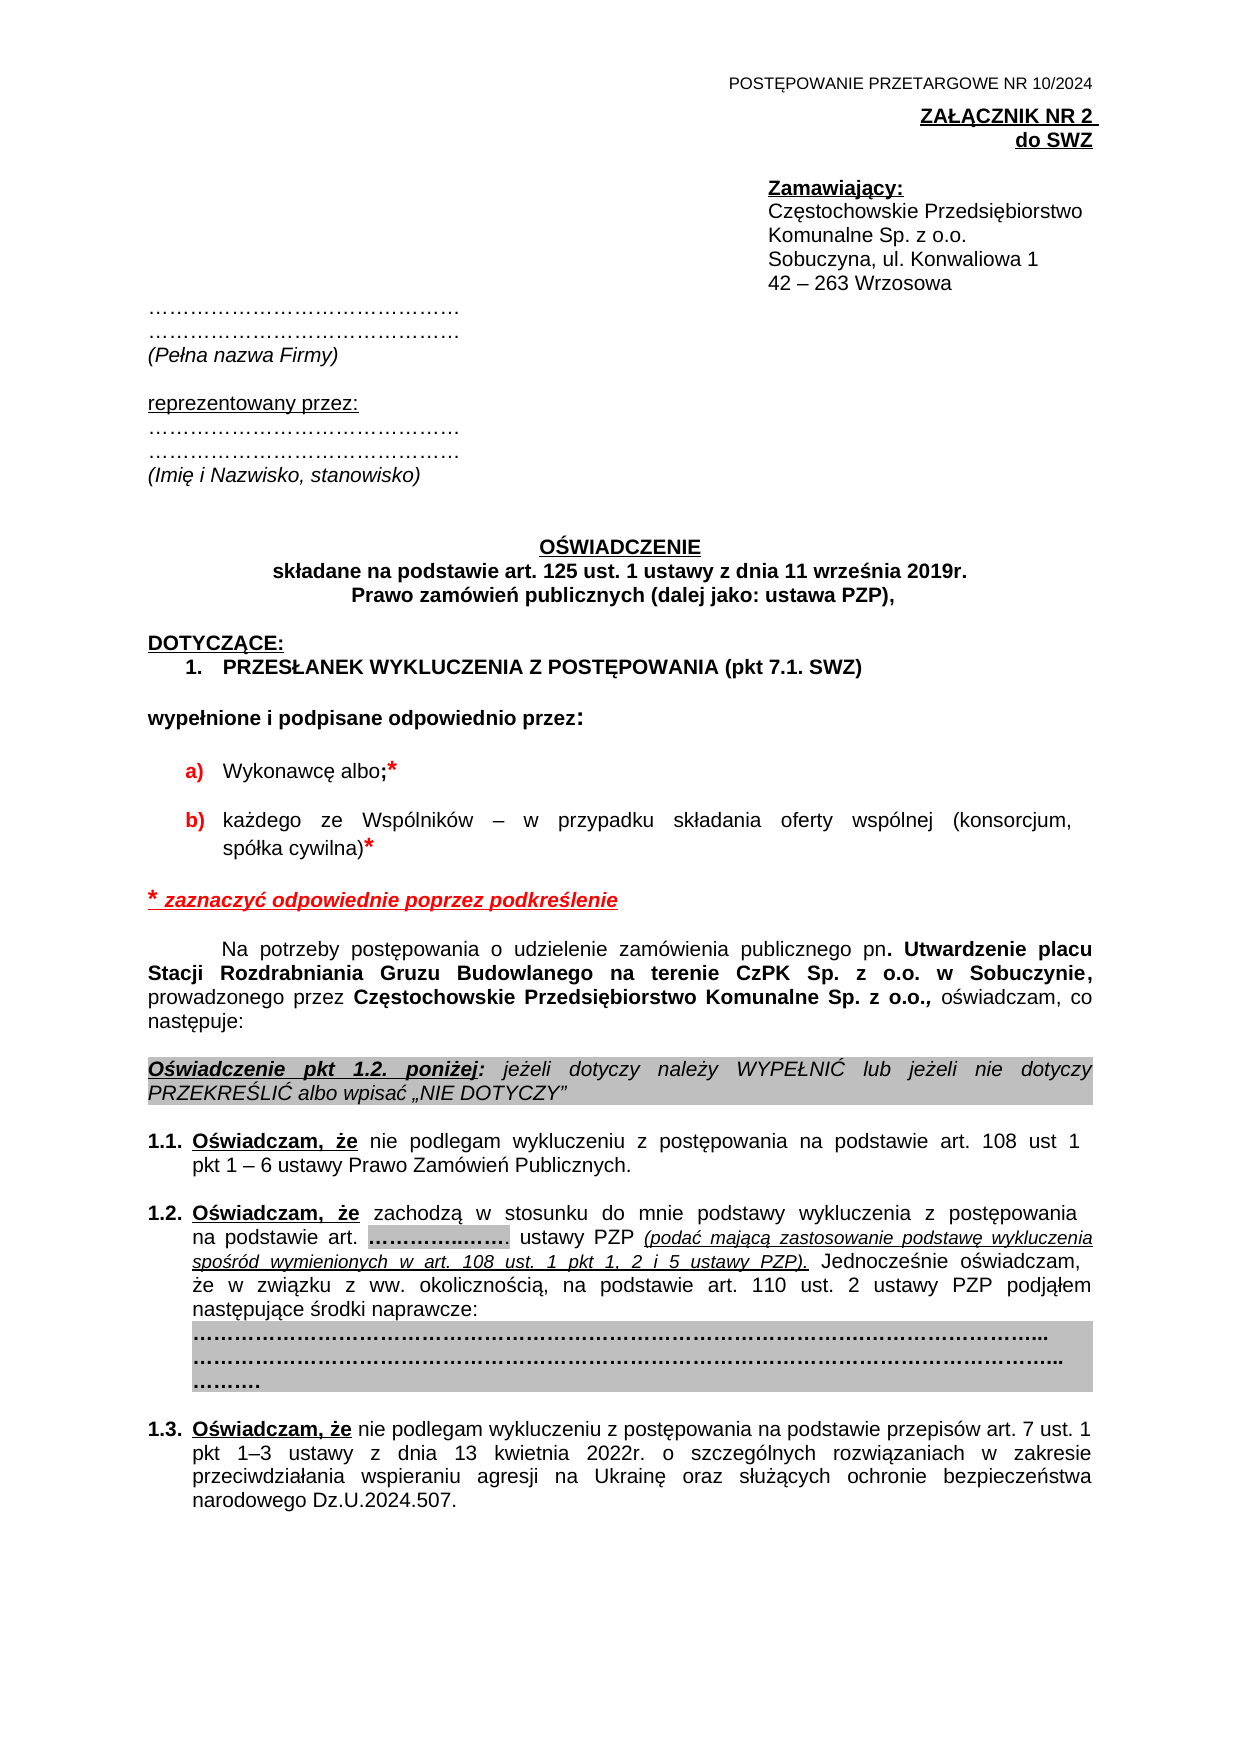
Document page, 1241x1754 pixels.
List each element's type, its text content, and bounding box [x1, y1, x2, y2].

text (Imię i Nazwisko, stanowisko) [148, 463, 472, 487]
text ……………………………………… [148, 295, 472, 319]
text DOTYCZĄCE: [148, 631, 1093, 654]
text wypełnione i podpisane odpowiednio przez: [148, 702, 1093, 731]
text Na potrzeby postępowania o udzielenie zamówienia publicznego pn. Utwardzenie placu Stacji Rozdrabniania Gruzu Budowlanego na terenie CzPK Sp. z o.o. w Sobuczynie, prowadzonego przez Częstochowskie Przedsiębiorstwo Komunalne Sp. z o.o., oświadczam, co następuje: [148, 937, 1093, 1033]
text do SWZ [148, 127, 1093, 151]
text ……………………………………………………………………………… [148, 415, 472, 463]
text Zamawiający: [694, 175, 1093, 199]
text ZAŁĄCZNIK NR 2 [148, 103, 1093, 127]
text Częstochowskie Przedsiębiorstwo Komunalne Sp. z o.o. [768, 199, 1093, 247]
list Wykonawcę albo;* [185, 755, 1093, 784]
text (Pełna nazwa Firmy) [148, 343, 472, 367]
list Oświadczam, że zachodzą w stosunku do mnie podstawy wykluczenia z postępowania na podstawie art. …………..……. ustawy PZP (podać mającą zastosowanie podstawę wykluczenia spośród wymienionych w art. 108 ust. 1 pkt 1, 2 i 5 ustawy PZP). Jednocześnie oświadczam, że w związku z ww. okolicznością, na podstawie art. 110 ust. 2 ustawy PZP podjąłem następujące środki naprawcze: [148, 1201, 1093, 1321]
list Oświadczam, że nie podlegam wykluczeniu z postępowania na podstawie art. 108 ust 1 pkt 1 – 6 ustawy Prawo Zamówień Publicznych. [148, 1129, 1093, 1177]
text …………………………………………………………………………………….……………………...……………………………………………………………………………………………………………...………. [192, 1321, 1093, 1392]
list PRZESŁANEK WYKLUCZENIA Z POSTĘPOWANIA (pkt 7.1. SWZ) [185, 654, 1093, 678]
text OŚWIADCZENIE [148, 535, 1093, 559]
text reprezentowany przez: [148, 391, 1093, 415]
text Prawo zamówień publicznych (dalej jako: ustawa PZP), [148, 583, 1093, 607]
text 42 – 263 Wrzosowa [768, 271, 1093, 295]
text * zaznaczyć odpowiednie poprzez podkreślenie [148, 884, 1093, 913]
list każdego ze Wspólników – w przypadku składania oferty wspólnej (konsorcjum, spółka cywilna)* [185, 808, 1093, 861]
text ……………………………………… [148, 319, 472, 343]
text składane na podstawie art. 125 ust. 1 ustawy z dnia 11 września 2019r. [148, 559, 1093, 583]
list Oświadczam, że nie podlegam wykluczeniu z postępowania na podstawie przepisów art. 7 ust. 1 pkt 1–3 ustawy z dnia 13 kwietnia 2022r. o szczególnych rozwiązaniach w zakresie przeciwdziałania wspieraniu agresji na Ukrainę oraz służących ochronie bezpieczeństwa narodowego Dz.U.2024.507. [148, 1416, 1093, 1512]
text Oświadczenie pkt 1.2. poniżej: jeżeli dotyczy należy WYPEŁNIĆ lub jeżeli nie dotyczy PRZEKREŚLIĆ albo wpisać „NIE DOTYCZY” [148, 1057, 1093, 1105]
text Sobuczyna, ul. Konwaliowa 1 [768, 247, 1093, 271]
